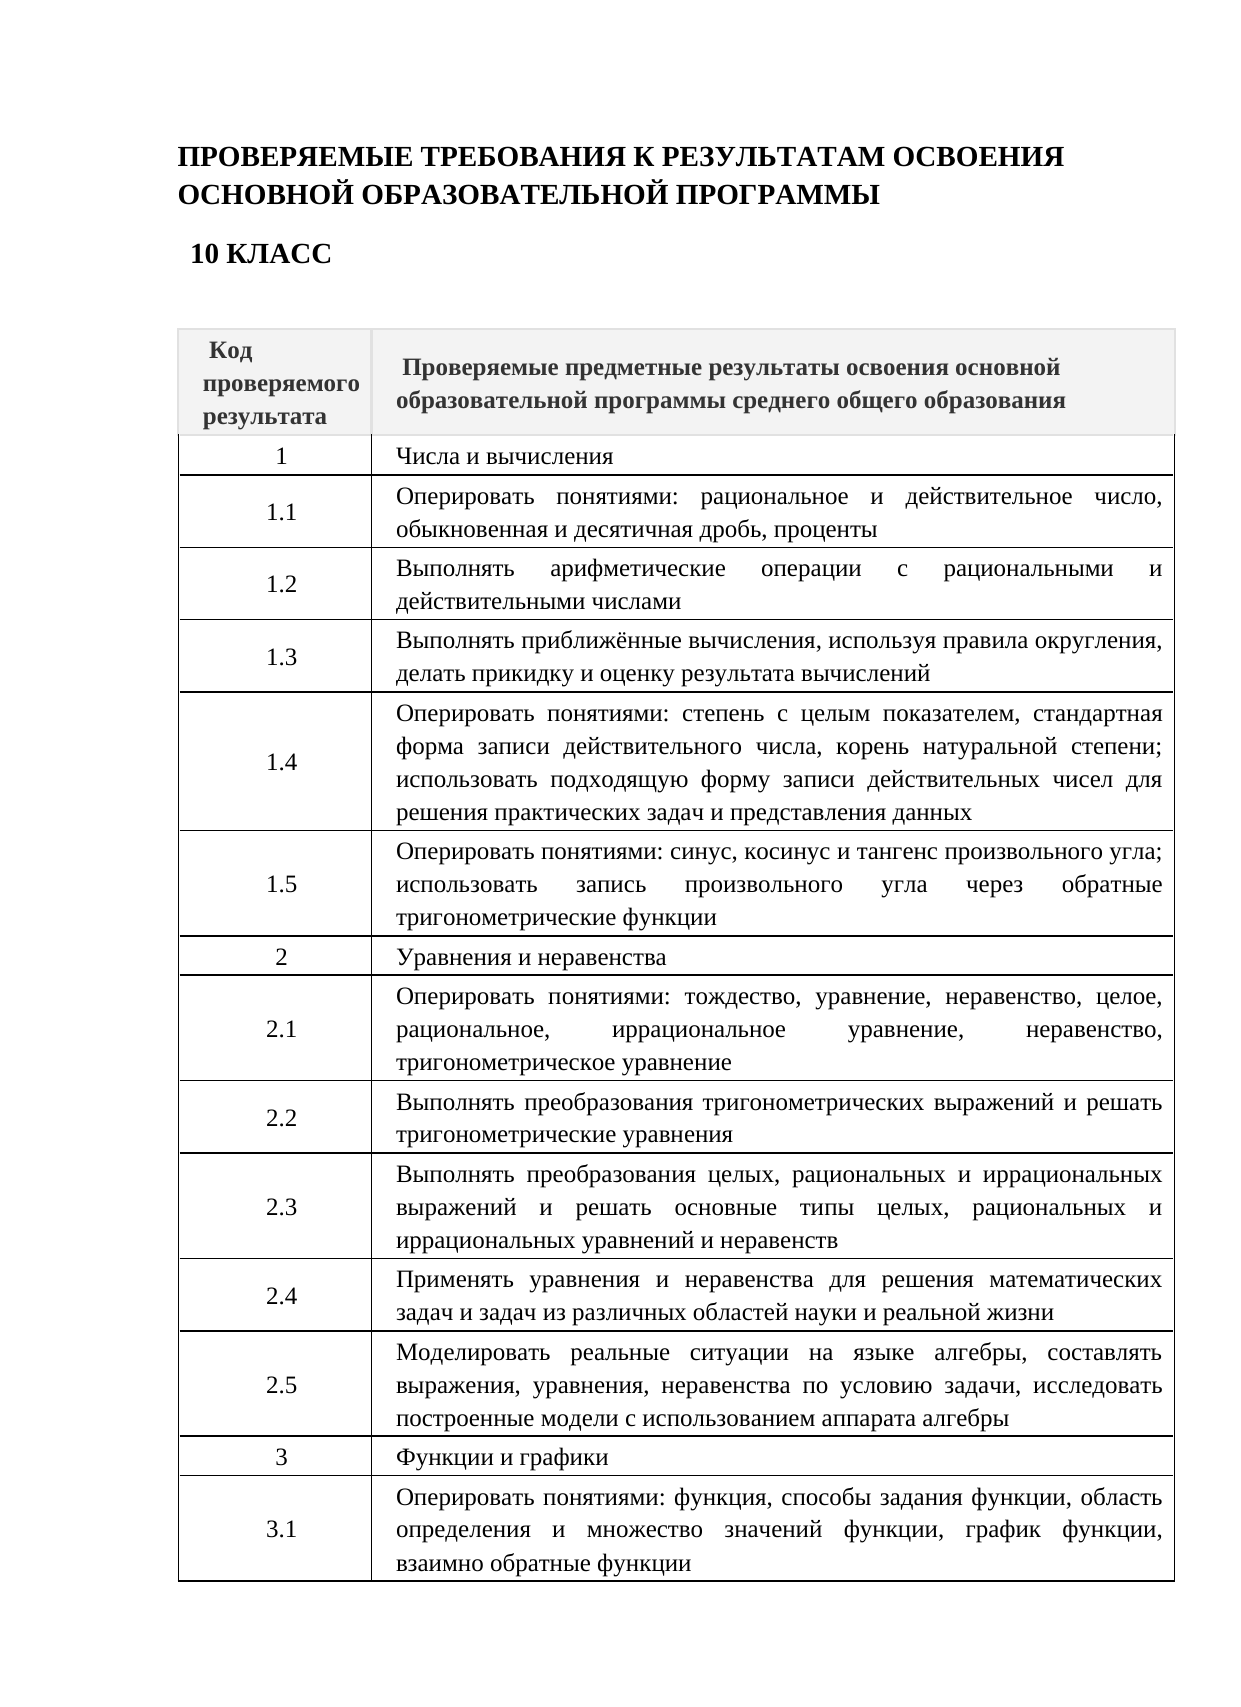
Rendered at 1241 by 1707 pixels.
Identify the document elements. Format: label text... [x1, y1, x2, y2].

table_cell Оперировать понятиями: функция, способы задания функции, область определения и множество значений функции, график функции, взаимно обратные функции [372, 1475, 1174, 1580]
table_cell 1 [179, 435, 371, 474]
table_cell 2.3 [179, 1153, 371, 1258]
text ПРОВЕРЯЕМЫЕ ТРЕБОВАНИЯ К РЕЗУЛЬТАТАМ ОСВОЕНИЯ ОСНОВНОЙ ОБРАЗОВАТЕЛЬНОЙ ПРОГРАММЫ [177, 139, 1152, 211]
table_cell 1.4 [179, 692, 371, 829]
table_cell Оперировать понятиями: рациональное и действительное число, обыкновенная и десятичная дробь, проценты [372, 474, 1174, 546]
table_cell Функции и графики [372, 1435, 1174, 1475]
table_cell Оперировать понятиями: тождество, уравнение, неравенство, целое, рациональное, иррациональное уравнение, неравенство, тригонометрическое уравнение [372, 974, 1174, 1080]
table_header Проверяемые предметные результаты освоения основной образовательной программы среднего общего образования [373, 330, 1174, 434]
table_cell Выполнять преобразования тригонометрических выражений и решать тригонометрические уравнения [372, 1080, 1174, 1152]
table_cell 2.4 [179, 1259, 371, 1330]
table_cell 1.3 [179, 620, 371, 691]
table_header Код проверяемого результата [179, 330, 370, 434]
table_cell 2 [179, 936, 371, 974]
table_cell 2.2 [179, 1081, 371, 1152]
table_cell Оперировать понятиями: степень с целым показателем, стандартная форма записи действительного числа, корень натуральной степени; использовать подходящую форму записи действительных чисел для решения практических задач и представления данных [372, 691, 1174, 829]
text 10 КЛАСС [190, 237, 1152, 270]
table_cell 2.5 [179, 1331, 371, 1435]
table_cell Числа и вычисления [372, 434, 1174, 474]
table_cell Выполнять арифметические операции с рациональными и действительными числами [372, 546, 1174, 619]
table_cell Оперировать понятиями: синус, косинус и тангенс произвольного угла; использовать запись произвольного угла через обратные тригонометрические функции [372, 830, 1174, 935]
table_cell 1.5 [179, 831, 371, 935]
table_cell 1.2 [179, 548, 371, 619]
table_cell 3.1 [179, 1476, 371, 1580]
table_cell Применять уравнения и неравенства для решения математических задач и задач из различных областей науки и реальной жизни [372, 1258, 1174, 1330]
table_cell Выполнять преобразования целых, рациональных и иррациональных выражений и решать основные типы целых, рациональных и иррациональных уравнений и неравенств [372, 1152, 1174, 1258]
table_cell Уравнения и неравенства [372, 935, 1174, 974]
table_cell 1.1 [179, 475, 371, 546]
table_cell 2.1 [179, 975, 371, 1080]
table_cell 3 [179, 1436, 371, 1475]
table_cell Выполнять приближённые вычисления, используя правила округления, делать прикидку и оценку результата вычислений [372, 619, 1174, 691]
table_cell Моделировать реальные ситуации на языке алгебры, составлять выражения, уравнения, неравенства по условию задачи, исследовать построенные модели с использованием аппарата алгебры [372, 1330, 1174, 1435]
